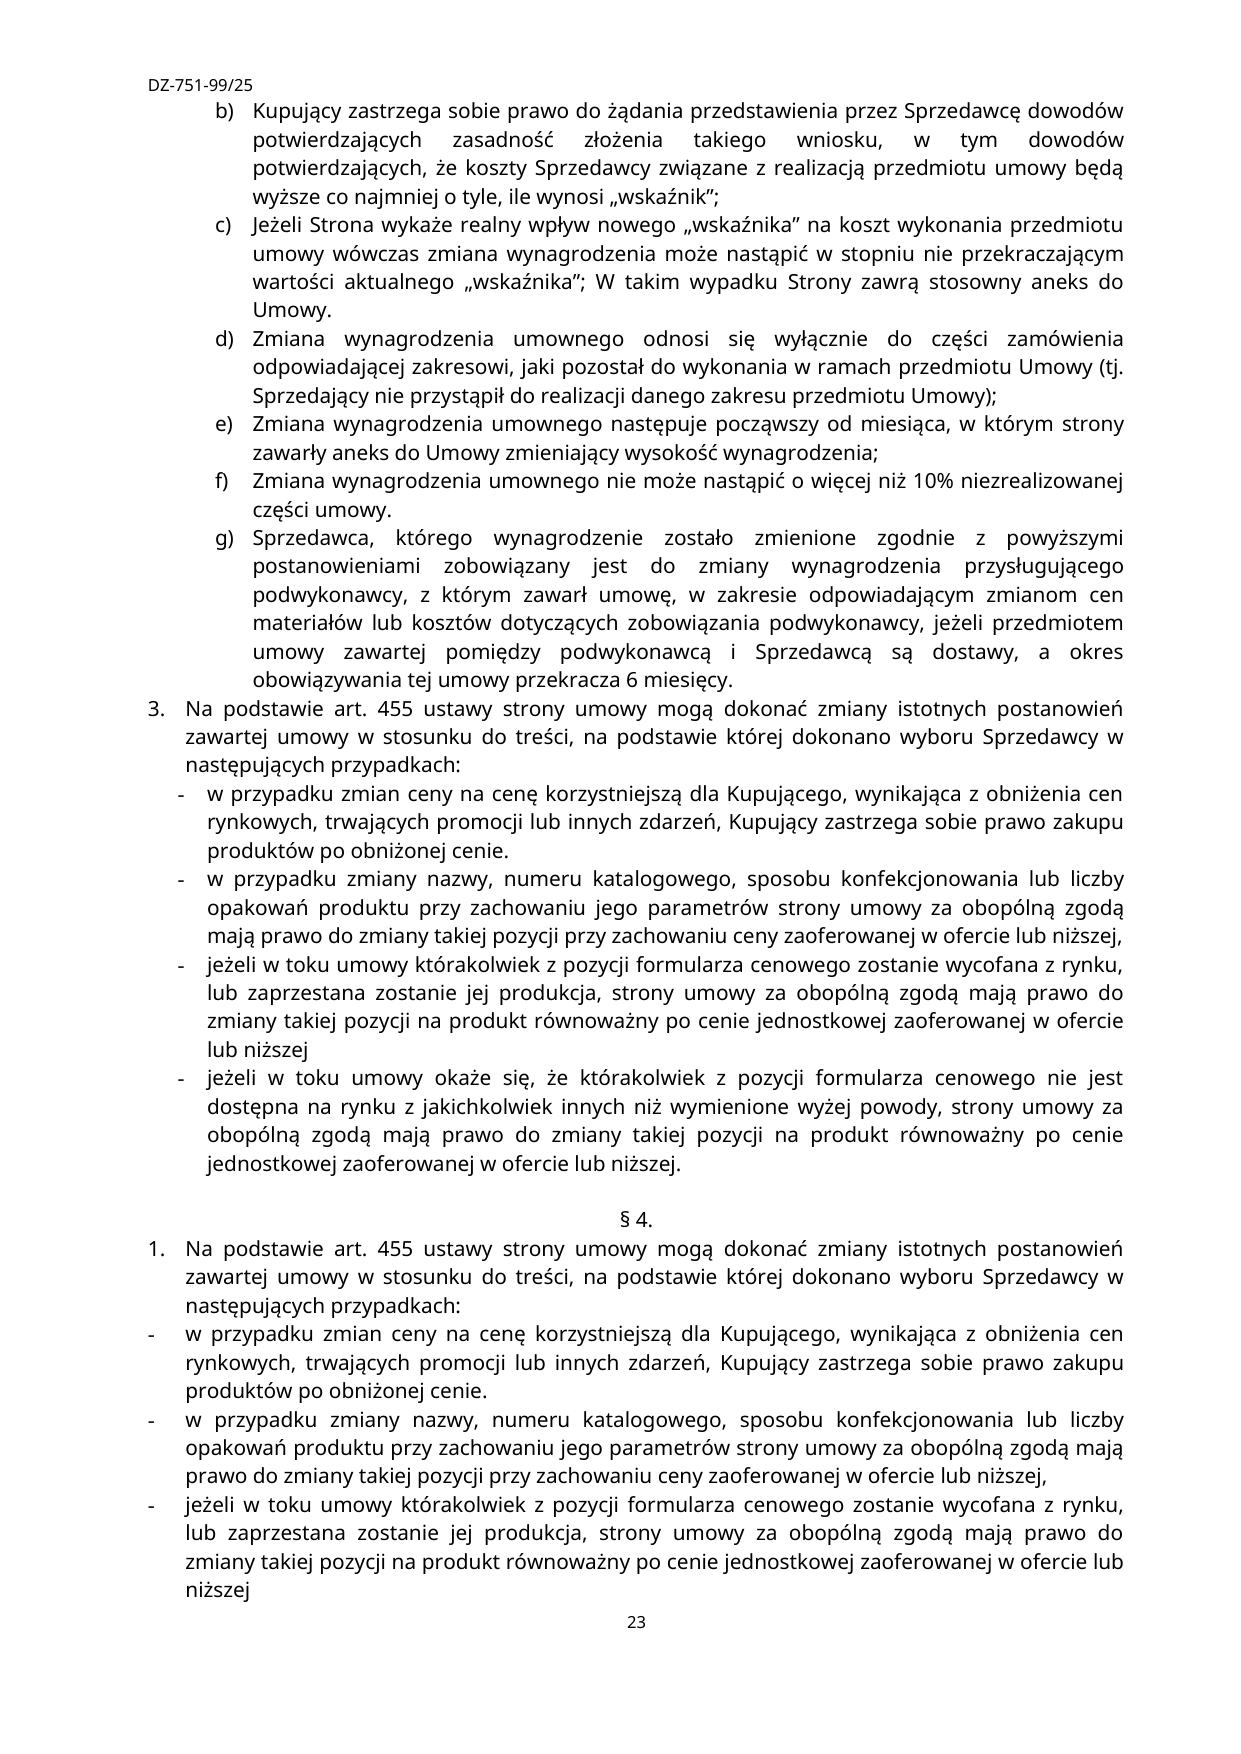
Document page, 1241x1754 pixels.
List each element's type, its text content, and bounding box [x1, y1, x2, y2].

list Na podstawie art. 455 ustawy strony umowy mogą dokonać zmiany istotnych postanowień zawartej umowy w stosunku do treści, na podstawie której dokonano wyboru Sprzedawcy w następujących przypadkach: [148, 1234, 1125, 1319]
list Na podstawie art. 455 ustawy strony umowy mogą dokonać zmiany istotnych postanowień zawartej umowy w stosunku do treści, na podstawie której dokonano wyboru Sprzedawcy w następujących przypadkach: [148, 694, 1125, 779]
list Zmiana wynagrodzenia umownego nie może nastąpić o więcej niż 10% niezrealizowanej części umowy. [215, 466, 1125, 523]
list w przypadku zmian ceny na cenę korzystniejszą dla Kupującego, wynikająca z obniżenia cen rynkowych, trwających promocji lub innych zdarzeń, Kupujący zastrzega sobie prawo zakupu produktów po obniżonej cenie. [177, 779, 1125, 864]
list Kupujący zastrzega sobie prawo do żądania przedstawienia przez Sprzedawcę dowodów potwierdzających zasadność złożenia takiego wniosku, w tym dowodów potwierdzających, że koszty Sprzedawcy związane z realizacją przedmiotu umowy będą wyższe co najmniej o tyle, ile wynosi „wskaźnik”; [215, 97, 1125, 210]
list jeżeli w toku umowy którakolwiek z pozycji formularza cenowego zostanie wycofana z rynku, lub zaprzestana zostanie jej produkcja, strony umowy za obopólną zgodą mają prawo do zmiany takiej pozycji na produkt równoważny po cenie jednostkowej zaoferowanej w ofercie lub niższej [148, 1490, 1125, 1604]
list w przypadku zmian ceny na cenę korzystniejszą dla Kupującego, wynikająca z obniżenia cen rynkowych, trwających promocji lub innych zdarzeń, Kupujący zastrzega sobie prawo zakupu produktów po obniżonej cenie. [148, 1319, 1125, 1405]
list w przypadku zmiany nazwy, numeru katalogowego, sposobu konfekcjonowania lub liczby opakowań produktu przy zachowaniu jego parametrów strony umowy za obopólną zgodą mają prawo do zmiany takiej pozycji przy zachowaniu ceny zaoferowanej w ofercie lub niższej, [148, 1405, 1125, 1490]
list Jeżeli Strona wykaże realny wpływ nowego „wskaźnika” na koszt wykonania przedmiotu umowy wówczas zmiana wynagrodzenia może nastąpić w stopniu nie przekraczającym wartości aktualnego „wskaźnika”; W takim wypadku Strony zawrą stosowny aneks do Umowy. [215, 210, 1125, 324]
list jeżeli w toku umowy którakolwiek z pozycji formularza cenowego zostanie wycofana z rynku, lub zaprzestana zostanie jej produkcja, strony umowy za obopólną zgodą mają prawo do zmiany takiej pozycji na produkt równoważny po cenie jednostkowej zaoferowanej w ofercie lub niższej [177, 950, 1125, 1063]
list Zmiana wynagrodzenia umownego następuje począwszy od miesiąca, w którym strony zawarły aneks do Umowy zmieniający wysokość wynagrodzenia; [215, 409, 1125, 466]
list jeżeli w toku umowy okaże się, że którakolwiek z pozycji formularza cenowego nie jest dostępna na rynku z jakichkolwiek innych niż wymienione wyżej powody, strony umowy za obopólną zgodą mają prawo do zmiany takiej pozycji na produkt równoważny po cenie jednostkowej zaoferowanej w ofercie lub niższej. [177, 1063, 1125, 1177]
list Zmiana wynagrodzenia umownego odnosi się wyłącznie do części zamówienia odpowiadającej zakresowi, jaki pozostał do wykonania w ramach przedmiotu Umowy (tj. Sprzedający nie przystąpił do realizacji danego zakresu przedmiotu Umowy); [215, 324, 1125, 409]
text § 4. [148, 1206, 1125, 1234]
list w przypadku zmiany nazwy, numeru katalogowego, sposobu konfekcjonowania lub liczby opakowań produktu przy zachowaniu jego parametrów strony umowy za obopólną zgodą mają prawo do zmiany takiej pozycji przy zachowaniu ceny zaoferowanej w ofercie lub niższej, [177, 864, 1125, 950]
list Sprzedawca, którego wynagrodzenie zostało zmienione zgodnie z powyższymi postanowieniami zobowiązany jest do zmiany wynagrodzenia przysługującego podwykonawcy, z którym zawarł umowę, w zakresie odpowiadającym zmianom cen materiałów lub kosztów dotyczących zobowiązania podwykonawcy, jeżeli przedmiotem umowy zawartej pomiędzy podwykonawcą i Sprzedawcą są dostawy, a okres obowiązywania tej umowy przekracza 6 miesięcy. [215, 523, 1125, 694]
